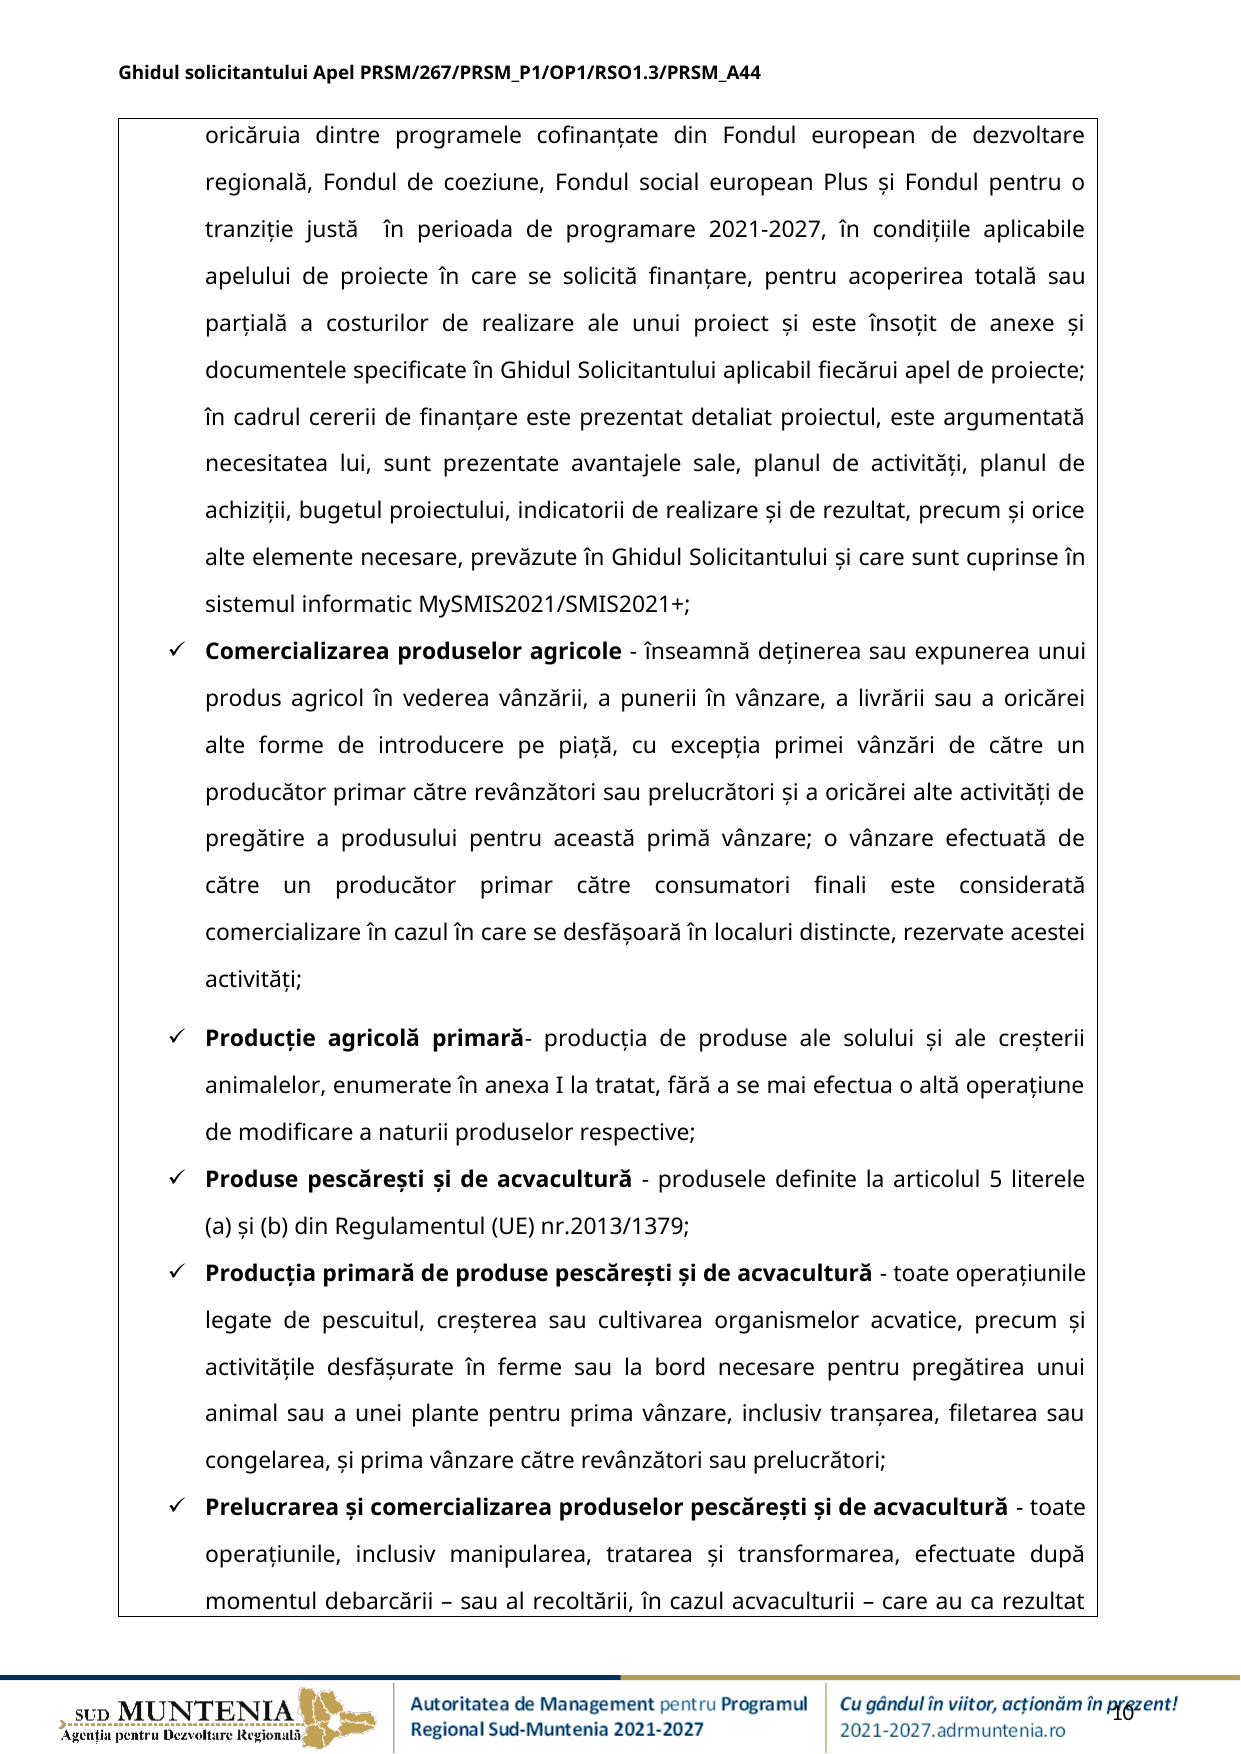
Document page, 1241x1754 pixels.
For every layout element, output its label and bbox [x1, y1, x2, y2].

table_header [119, 119, 1097, 1616]
picture [0, 1675, 1241, 1754]
